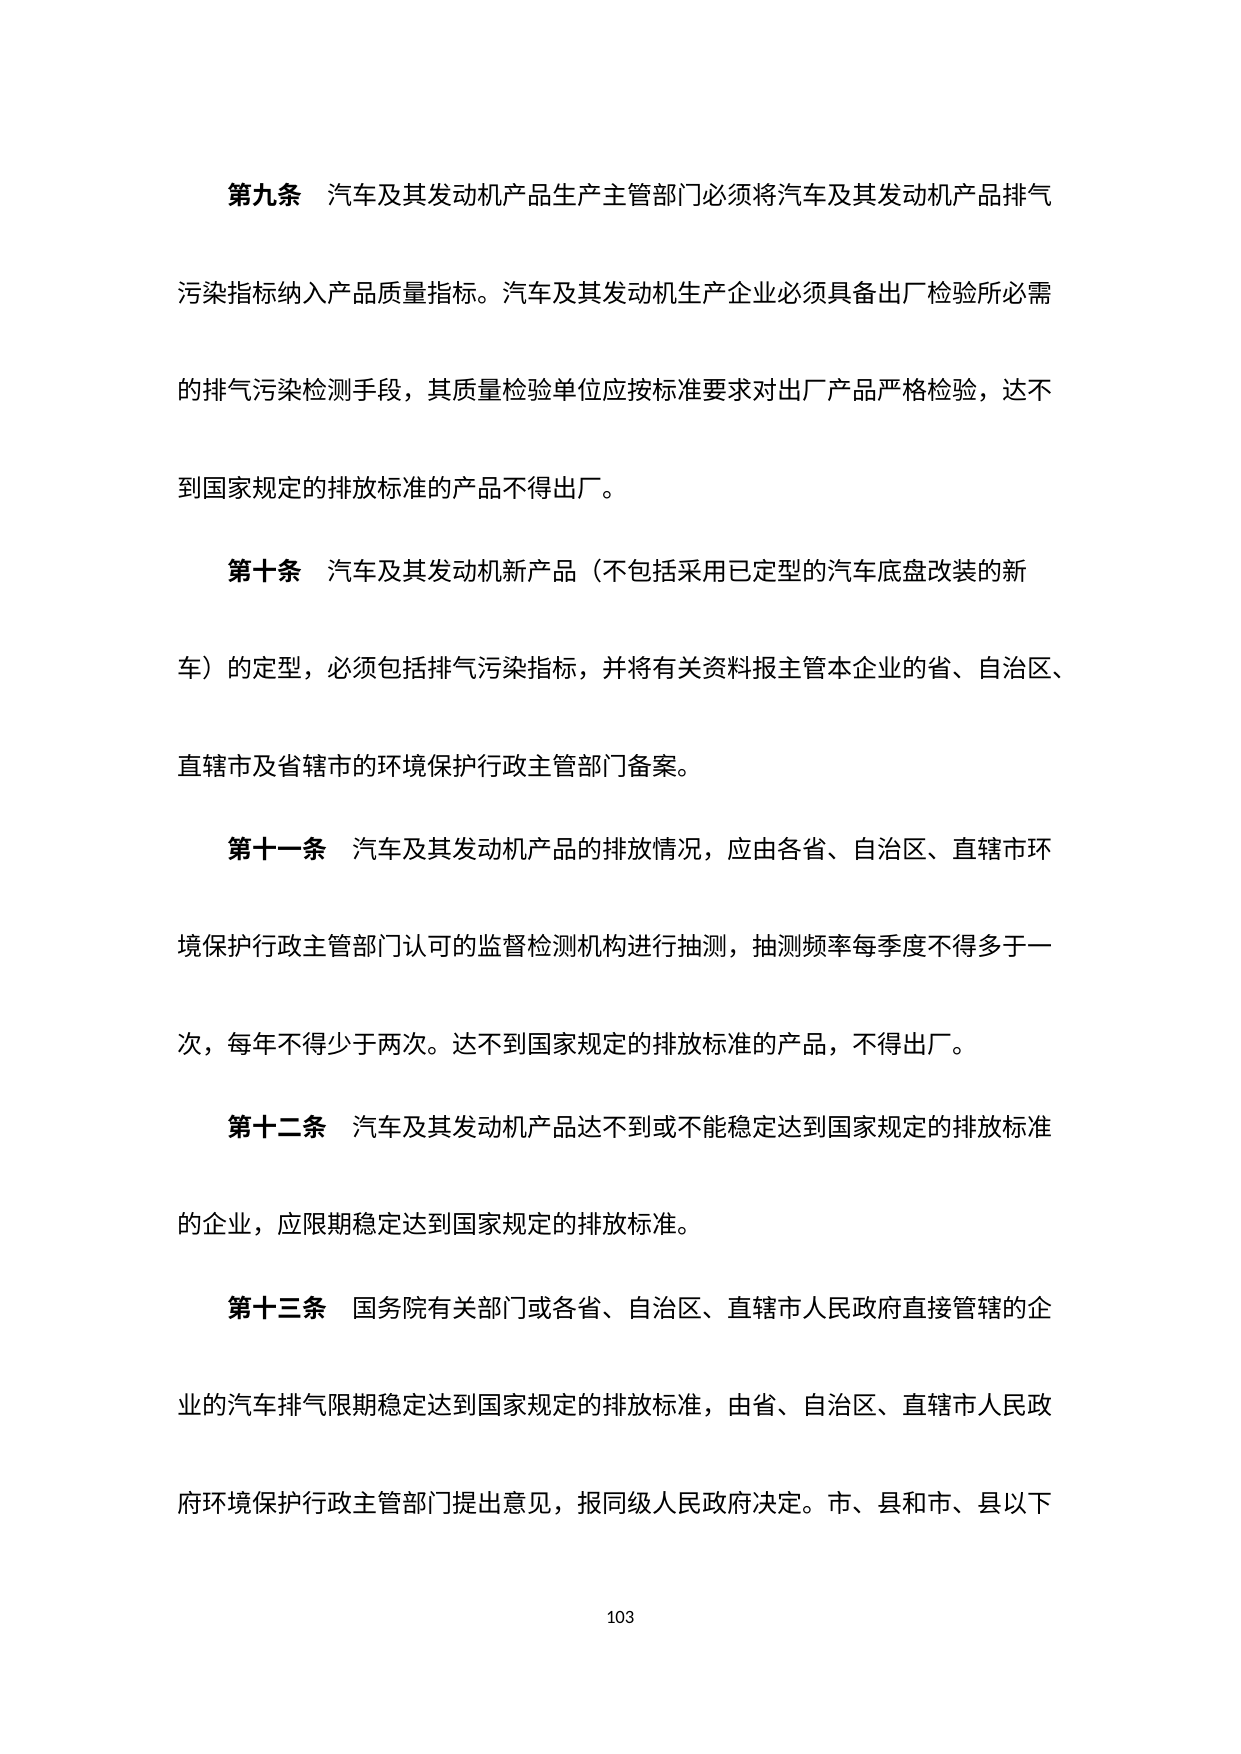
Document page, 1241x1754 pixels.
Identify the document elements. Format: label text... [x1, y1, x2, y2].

text 第九条 汽车及其发动机产品生产主管部门必须将汽车及其发动机产品排气污染指标纳入产品质量指标。汽车及其发动机生产企业必须具备出厂检验所必需的排气污染检测手段，其质量检验单位应按标准要求对出厂产品严格检验，达不到国家规定的排放标准的产品不得出厂。 [177, 161, 1063, 519]
text 第十二条 汽车及其发动机产品达不到或不能稳定达到国家规定的排放标准的企业，应限期稳定达到国家规定的排放标准。 [177, 1093, 1063, 1256]
text 第十一条 汽车及其发动机产品的排放情况，应由各省、自治区、直辖市环境保护行政主管部门认可的监督检测机构进行抽测，抽测频率每季度不得多于一次，每年不得少于两次。达不到国家规定的排放标准的产品，不得出厂。 [177, 815, 1063, 1075]
text 第十条 汽车及其发动机新产品（不包括采用已定型的汽车底盘改装的新车）的定型，必须包括排气污染指标，并将有关资料报主管本企业的省、自治区、直辖市及省辖市的环境保护行政主管部门备案。 [177, 537, 1063, 797]
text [177, 1274, 1063, 1534]
